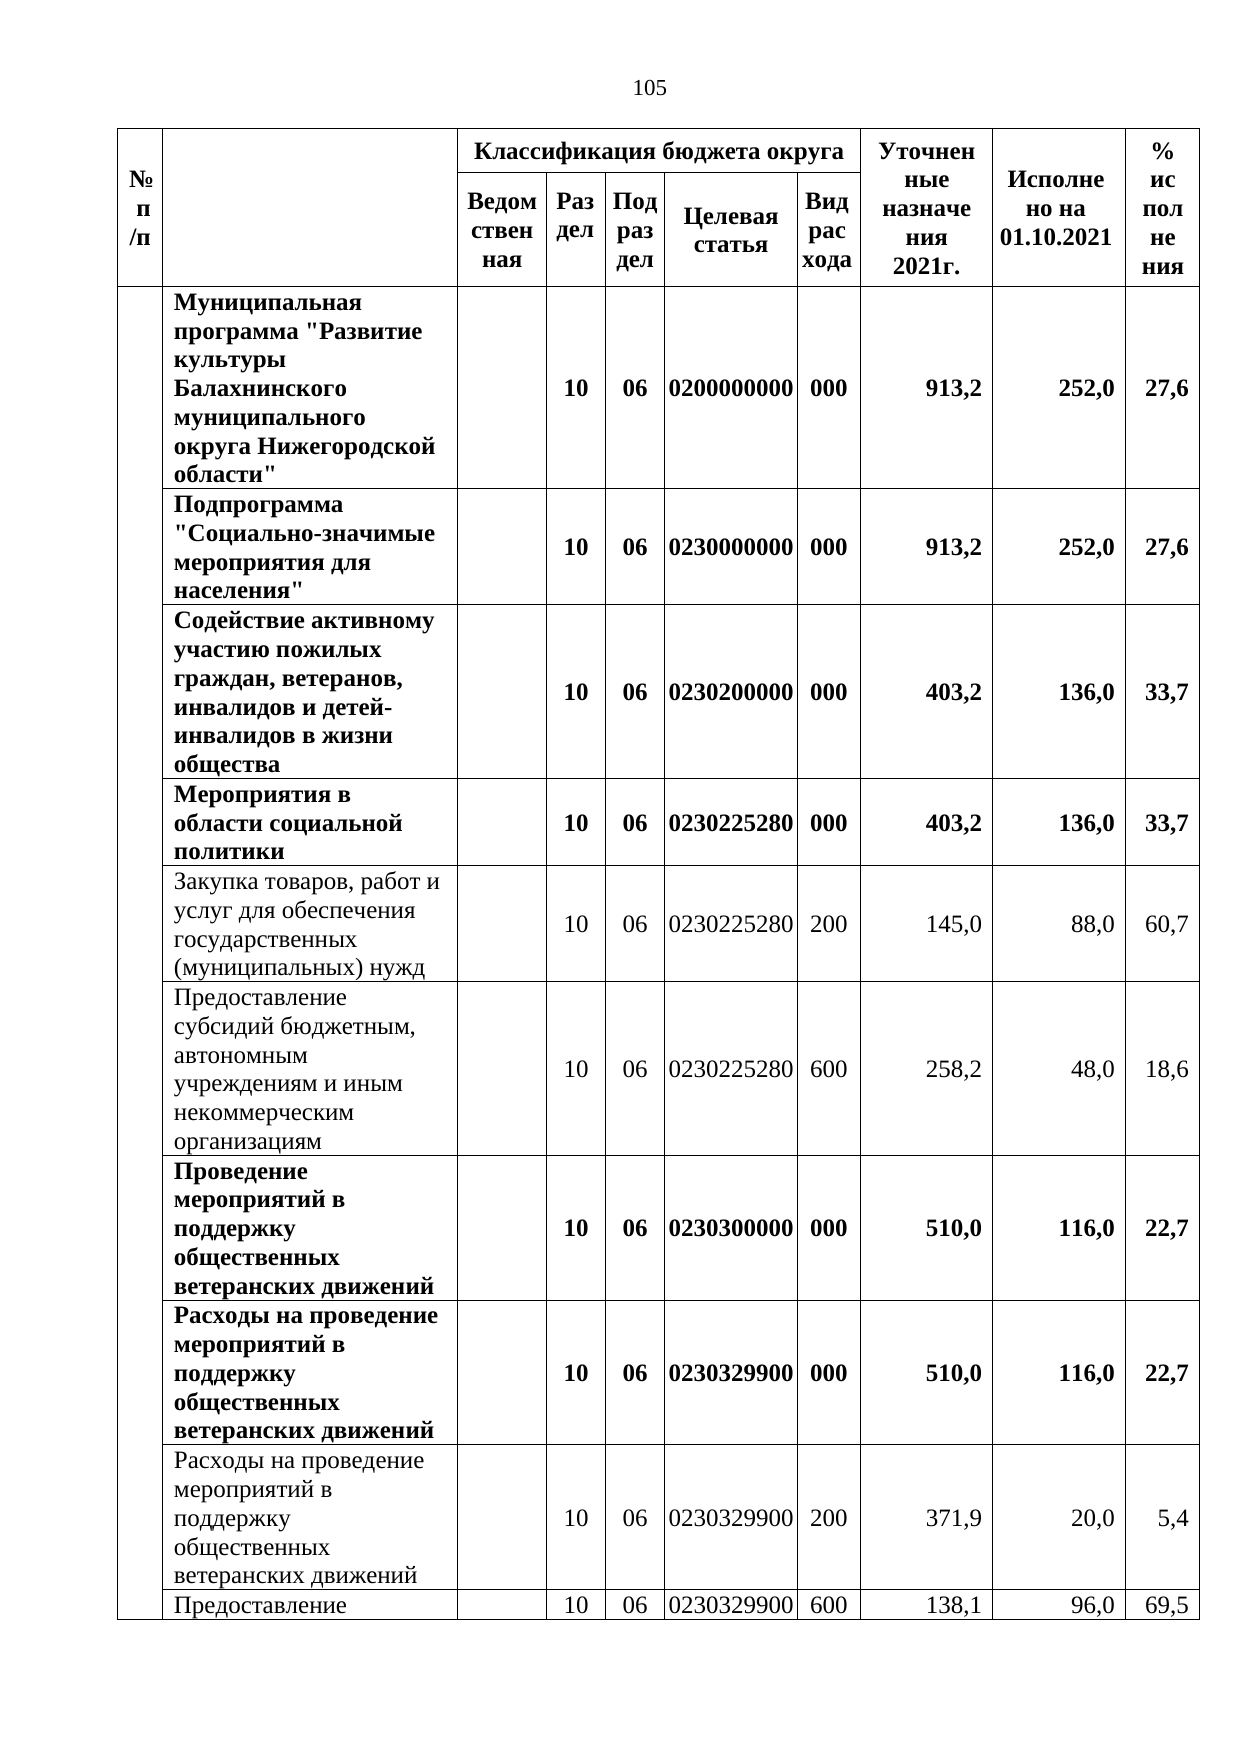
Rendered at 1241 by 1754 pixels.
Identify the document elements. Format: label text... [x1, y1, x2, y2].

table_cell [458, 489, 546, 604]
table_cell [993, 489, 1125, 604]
table_cell Вид рас хода [798, 173, 860, 286]
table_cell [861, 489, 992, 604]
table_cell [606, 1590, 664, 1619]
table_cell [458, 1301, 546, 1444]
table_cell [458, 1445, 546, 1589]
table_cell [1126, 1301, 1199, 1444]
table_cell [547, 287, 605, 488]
table_header № п/п [118, 129, 162, 286]
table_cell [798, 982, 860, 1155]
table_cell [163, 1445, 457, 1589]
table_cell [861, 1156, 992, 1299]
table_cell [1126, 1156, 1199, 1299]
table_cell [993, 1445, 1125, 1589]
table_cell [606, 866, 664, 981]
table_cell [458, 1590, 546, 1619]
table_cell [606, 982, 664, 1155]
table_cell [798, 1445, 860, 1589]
table_header Исполне но на 01.10.2021 [993, 129, 1125, 286]
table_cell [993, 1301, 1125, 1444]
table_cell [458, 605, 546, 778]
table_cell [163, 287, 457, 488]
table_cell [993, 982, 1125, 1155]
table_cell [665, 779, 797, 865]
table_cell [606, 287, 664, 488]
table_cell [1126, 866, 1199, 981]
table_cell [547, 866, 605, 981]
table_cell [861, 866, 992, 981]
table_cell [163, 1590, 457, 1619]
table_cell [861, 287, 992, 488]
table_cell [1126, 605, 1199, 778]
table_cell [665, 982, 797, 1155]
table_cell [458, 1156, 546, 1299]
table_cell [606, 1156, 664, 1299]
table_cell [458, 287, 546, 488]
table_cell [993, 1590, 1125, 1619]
table_cell [547, 256, 605, 286]
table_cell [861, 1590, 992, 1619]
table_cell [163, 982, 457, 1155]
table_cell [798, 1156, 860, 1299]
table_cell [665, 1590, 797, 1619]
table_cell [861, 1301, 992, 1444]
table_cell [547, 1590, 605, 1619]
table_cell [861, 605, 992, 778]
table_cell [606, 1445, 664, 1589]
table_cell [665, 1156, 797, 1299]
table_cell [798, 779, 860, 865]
table_cell Раз дел [547, 173, 605, 256]
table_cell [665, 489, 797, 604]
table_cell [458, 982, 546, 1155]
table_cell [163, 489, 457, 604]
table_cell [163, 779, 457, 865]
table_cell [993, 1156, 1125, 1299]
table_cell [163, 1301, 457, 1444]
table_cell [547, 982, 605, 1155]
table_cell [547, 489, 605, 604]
table_header Классификация бюджета округа [458, 129, 860, 172]
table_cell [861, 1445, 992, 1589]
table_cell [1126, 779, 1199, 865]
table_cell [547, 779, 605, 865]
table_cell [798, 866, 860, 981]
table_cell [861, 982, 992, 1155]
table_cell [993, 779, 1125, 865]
table_cell Целевая статья [665, 173, 797, 286]
table_cell Под раз дел [606, 173, 664, 286]
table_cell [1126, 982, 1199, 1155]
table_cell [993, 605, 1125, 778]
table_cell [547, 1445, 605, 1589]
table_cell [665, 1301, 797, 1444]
table_cell Ведом ствен ная [458, 173, 546, 286]
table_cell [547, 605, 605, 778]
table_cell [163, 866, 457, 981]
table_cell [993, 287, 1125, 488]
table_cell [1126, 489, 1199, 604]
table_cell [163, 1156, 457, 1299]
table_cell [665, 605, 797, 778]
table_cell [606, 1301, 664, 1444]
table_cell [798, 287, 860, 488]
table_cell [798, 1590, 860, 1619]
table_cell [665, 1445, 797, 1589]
table_header Уточненные назначе ния 2021г. [861, 129, 992, 286]
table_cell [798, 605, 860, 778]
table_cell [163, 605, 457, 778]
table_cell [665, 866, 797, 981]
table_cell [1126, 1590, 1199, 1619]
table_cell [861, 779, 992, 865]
table_header [163, 129, 457, 286]
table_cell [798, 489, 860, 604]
table_header % ис полне ния [1126, 129, 1199, 286]
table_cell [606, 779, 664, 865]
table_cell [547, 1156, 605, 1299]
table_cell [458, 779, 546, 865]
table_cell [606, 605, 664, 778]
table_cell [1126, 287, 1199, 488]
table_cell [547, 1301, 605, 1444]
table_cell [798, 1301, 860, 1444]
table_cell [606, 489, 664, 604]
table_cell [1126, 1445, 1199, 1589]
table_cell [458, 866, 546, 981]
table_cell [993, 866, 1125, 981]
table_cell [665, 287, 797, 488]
